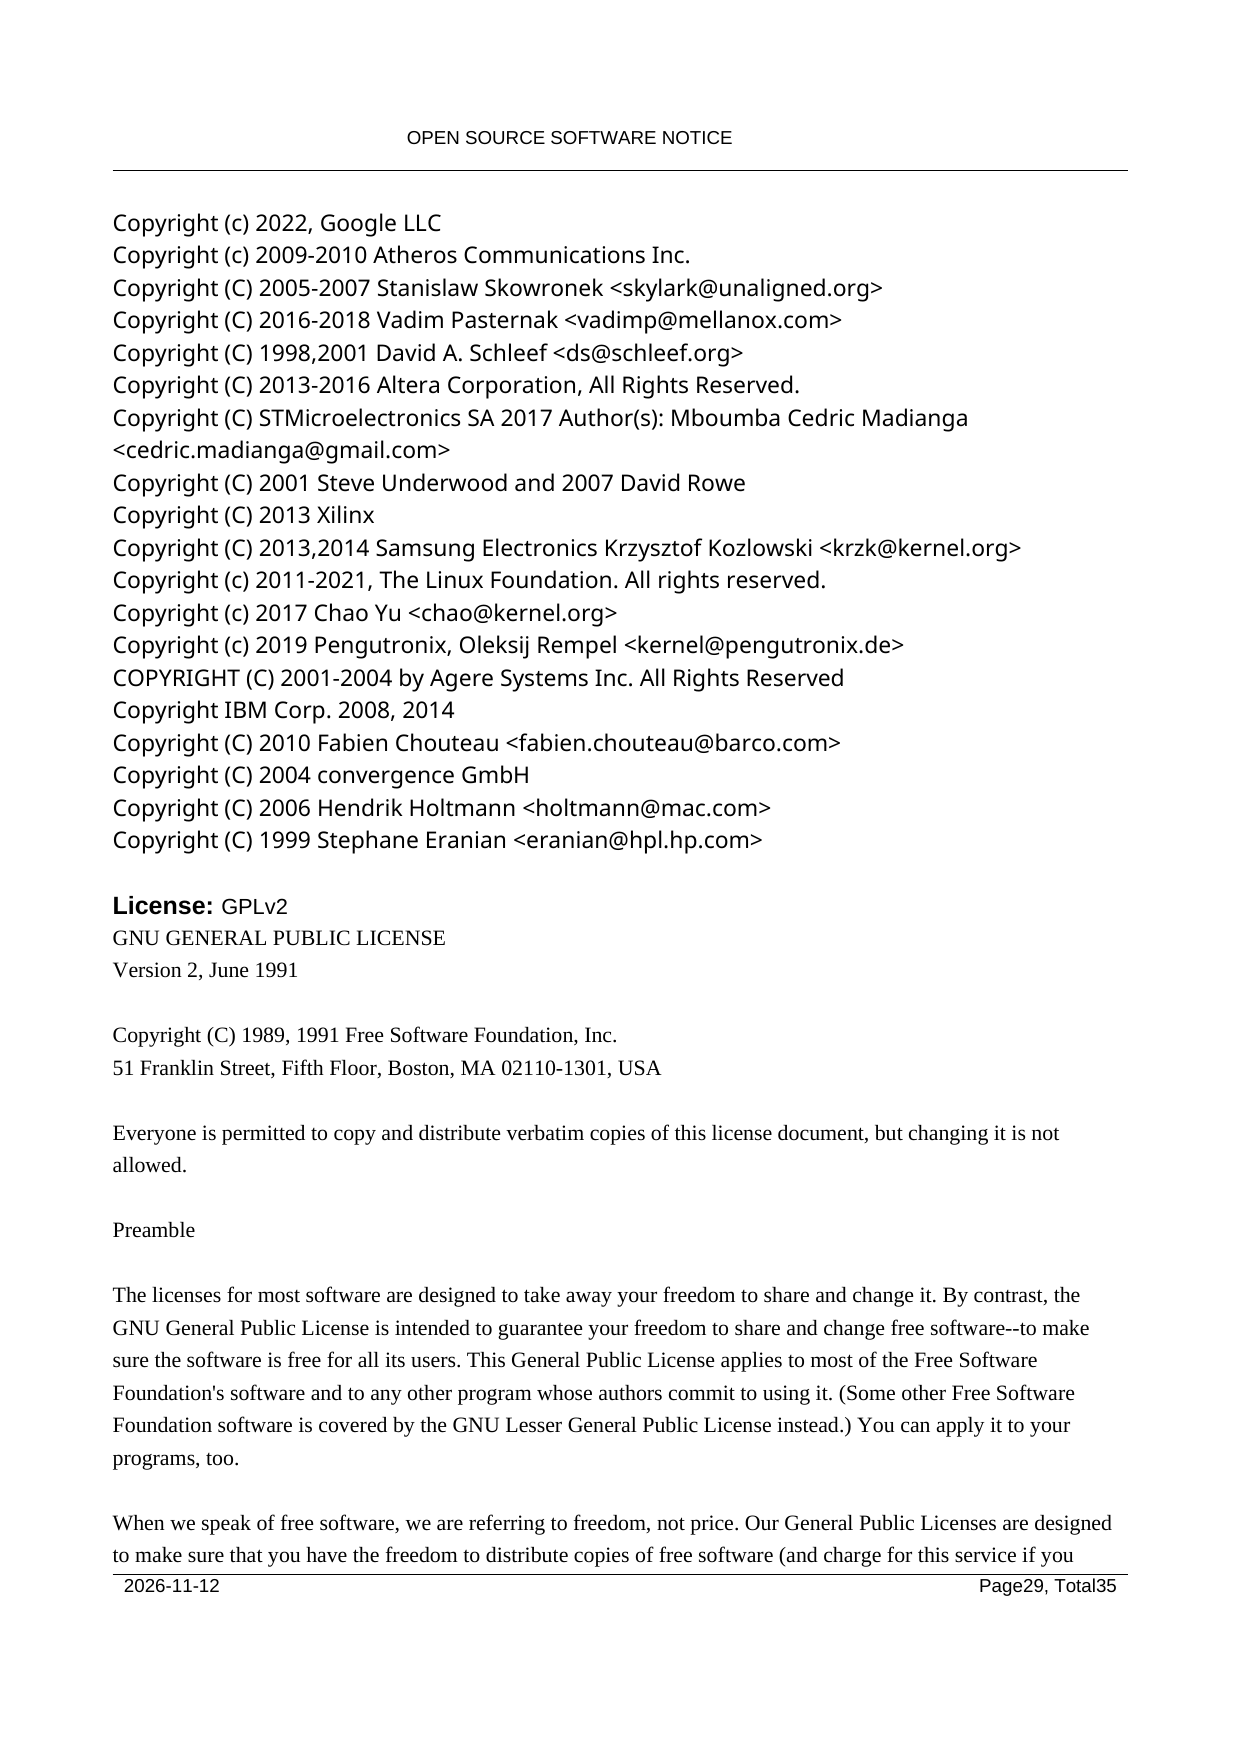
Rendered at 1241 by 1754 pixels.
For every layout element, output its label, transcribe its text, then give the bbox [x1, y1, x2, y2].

text Copyright (c) 2011-2021, The Linux Foundation. All rights reserved. [112, 564, 1128, 596]
text Copyright (C) 1999 Stephane Eranian <eranian@hpl.hp.com> [112, 824, 1128, 856]
text Copyright (C) 2001 Steve Underwood and 2007 David Rowe [112, 466, 1128, 499]
text Copyright (c) 2022, Google LLC [112, 206, 1128, 239]
text License: GPLv2 [112, 889, 1128, 921]
text COPYRIGHT (C) 2001-2004 by Agere Systems Inc. All Rights Reserved [112, 661, 1128, 694]
text Copyright (C) 2005-2007 Stanislaw Skowronek <skylark@unaligned.org> [112, 271, 1128, 304]
text Copyright (c) 2019 Pengutronix, Oleksij Rempel <kernel@pengutronix.de> [112, 629, 1128, 661]
text Copyright (C) 2013-2016 Altera Corporation, All Rights Reserved. [112, 369, 1128, 401]
text Copyright IBM Corp. 2008, 2014 [112, 694, 1128, 726]
text Copyright (c) 2009-2010 Atheros Communications Inc. [112, 239, 1128, 271]
text Copyright (c) 2017 Chao Yu <chao@kernel.org> [112, 596, 1128, 629]
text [112, 921, 1128, 1571]
text Copyright (C) 2013,2014 Samsung Electronics Krzysztof Kozlowski <krzk@kernel.org> [112, 531, 1128, 564]
text Copyright (C) STMicroelectronics SA 2017 Author(s): Mboumba Cedric Madianga <cedric.madianga@gmail.com> [112, 401, 1128, 466]
text Copyright (C) 2013 Xilinx [112, 499, 1128, 531]
text Copyright (C) 2006 Hendrik Holtmann <holtmann@mac.com> [112, 791, 1128, 824]
text Copyright (C) 2016-2018 Vadim Pasternak <vadimp@mellanox.com> [112, 304, 1128, 336]
text Copyright (C) 2010 Fabien Chouteau <fabien.chouteau@barco.com> [112, 726, 1128, 759]
text Copyright (C) 1998,2001 David A. Schleef <ds@schleef.org> [112, 336, 1128, 369]
text Copyright (C) 2004 convergence GmbH [112, 759, 1128, 791]
